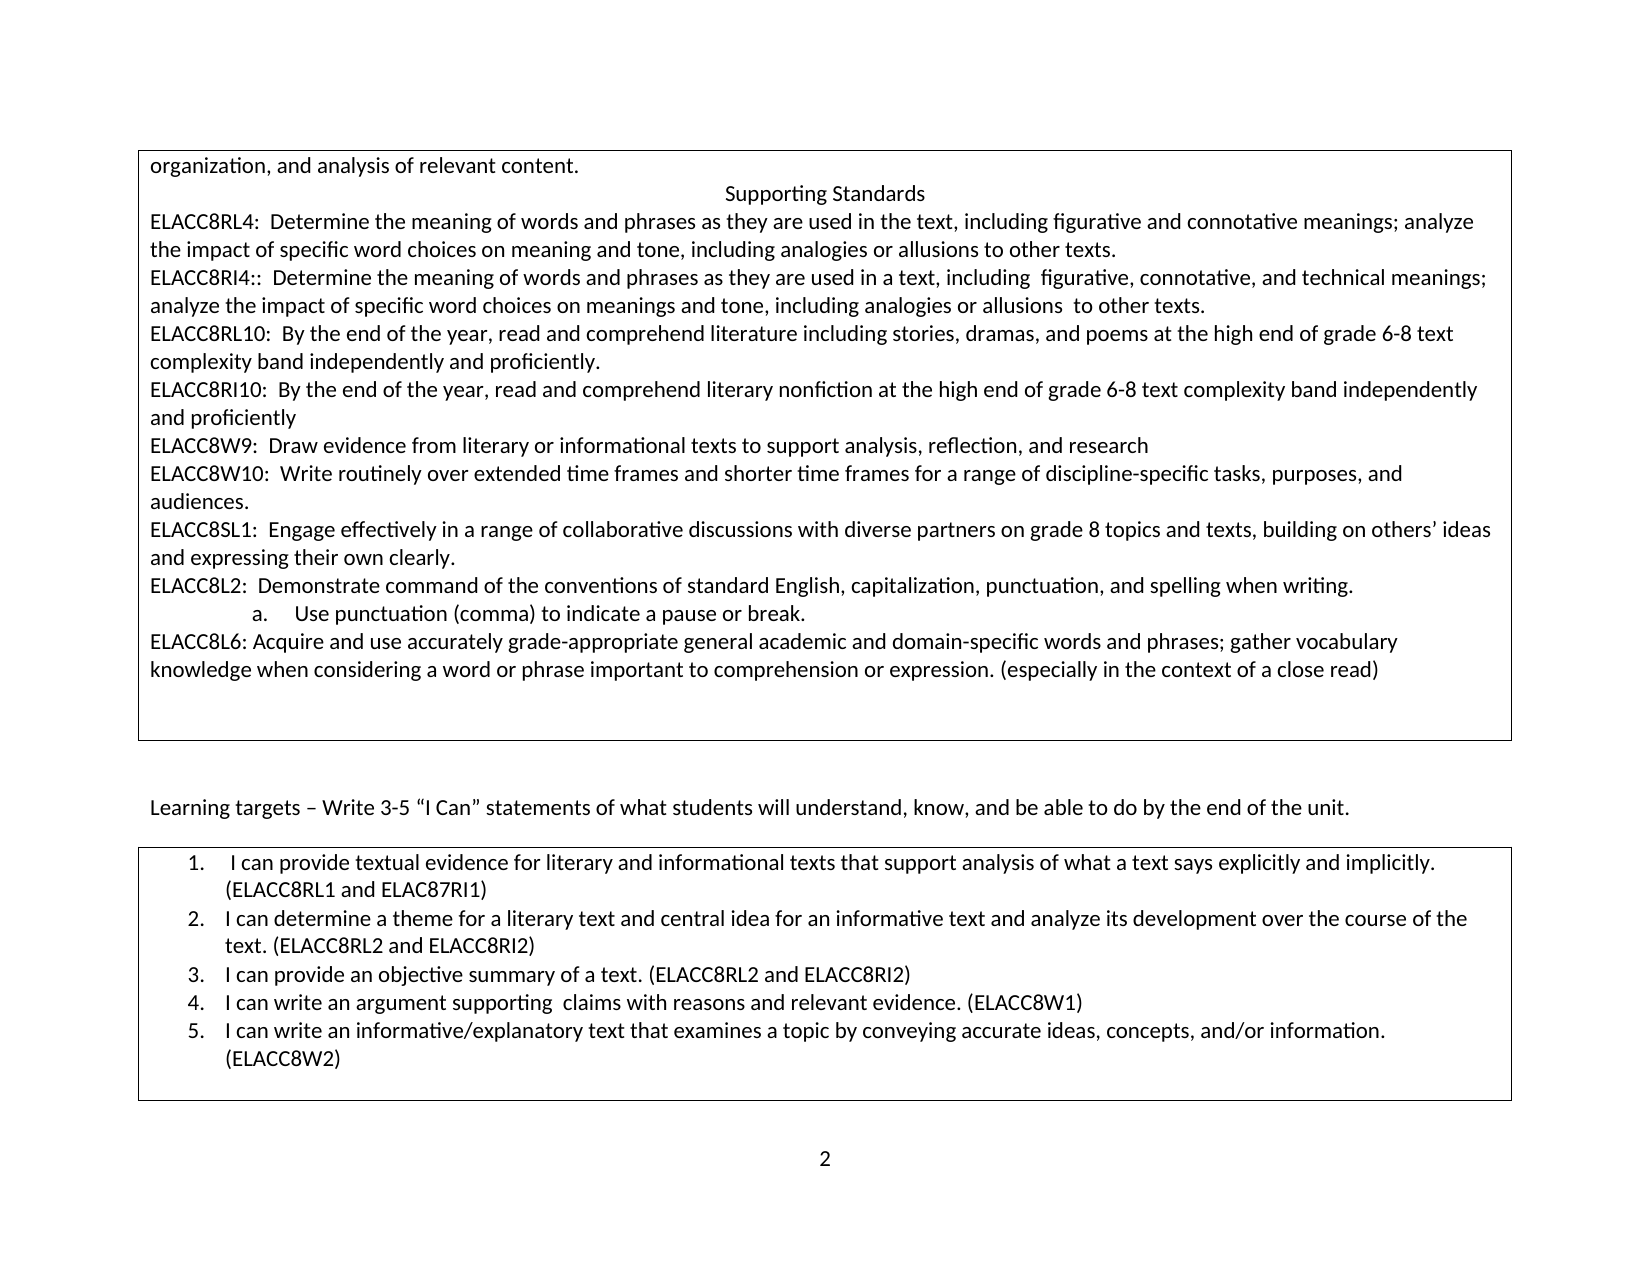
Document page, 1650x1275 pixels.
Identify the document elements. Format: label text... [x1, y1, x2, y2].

text Learning targets – Write 3-5 “I Can” statements of what students will understand, know, and be able to do by the end of the unit. [150, 793, 1500, 822]
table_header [139, 151, 1511, 739]
table_header I can provide textual evidence for literary and informational texts that support analysis of what a text says explicitly and implicitly. (ELACC8RL1 and ELAC87RI1) I can determine a theme for a literary text and central idea for an informative text and analyze its development over the course of the text. (ELACC8RL2 and ELACC8RI2) I can provide an objective summary of a text. (ELACC8RL2 and ELACC8RI2) I can write an argument supporting claims with reasons and relevant evidence. (ELACC8W1) I can write an informative/explanatory text that examines a topic by conveying accurate ideas, concepts, and/or information. (ELACC8W2) [139, 848, 1511, 1100]
